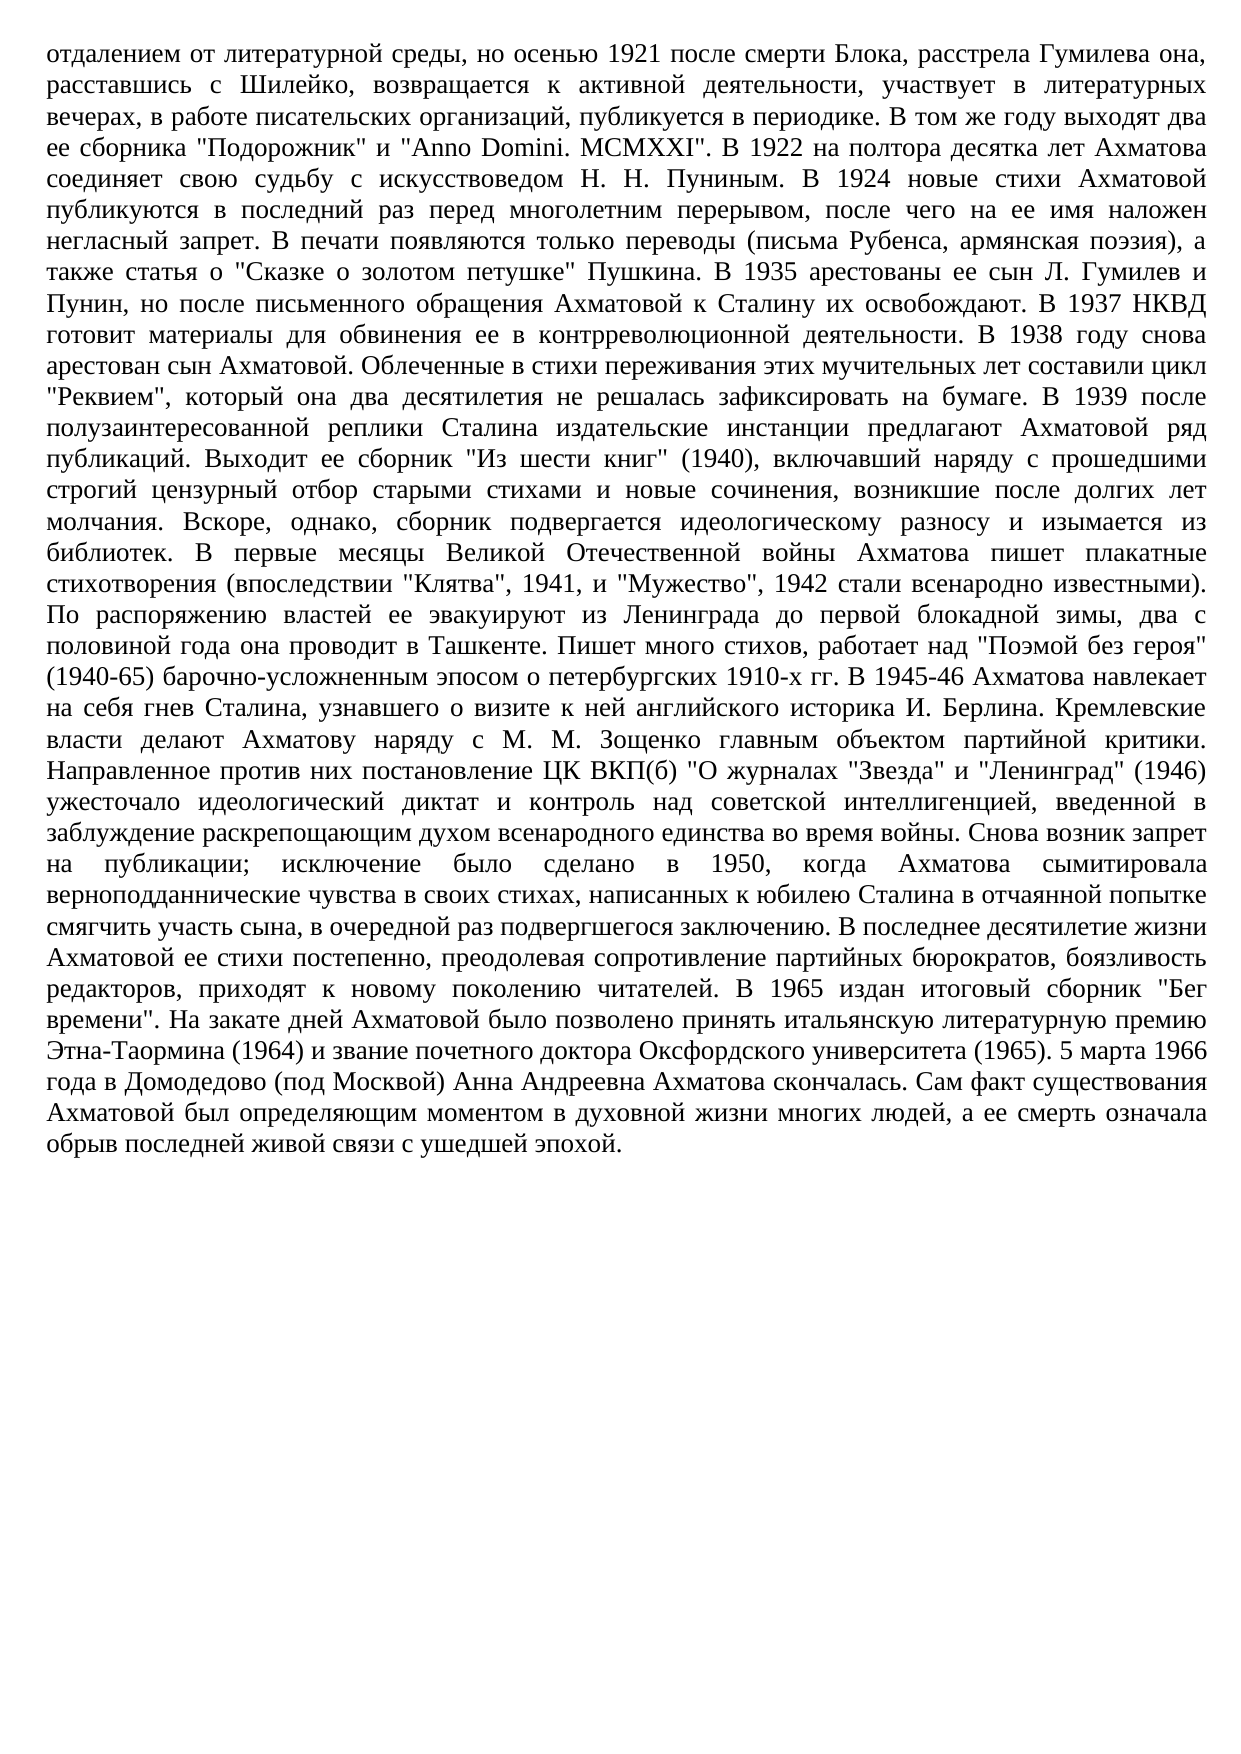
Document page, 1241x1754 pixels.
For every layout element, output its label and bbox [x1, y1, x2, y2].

text [46, 37, 1208, 1159]
